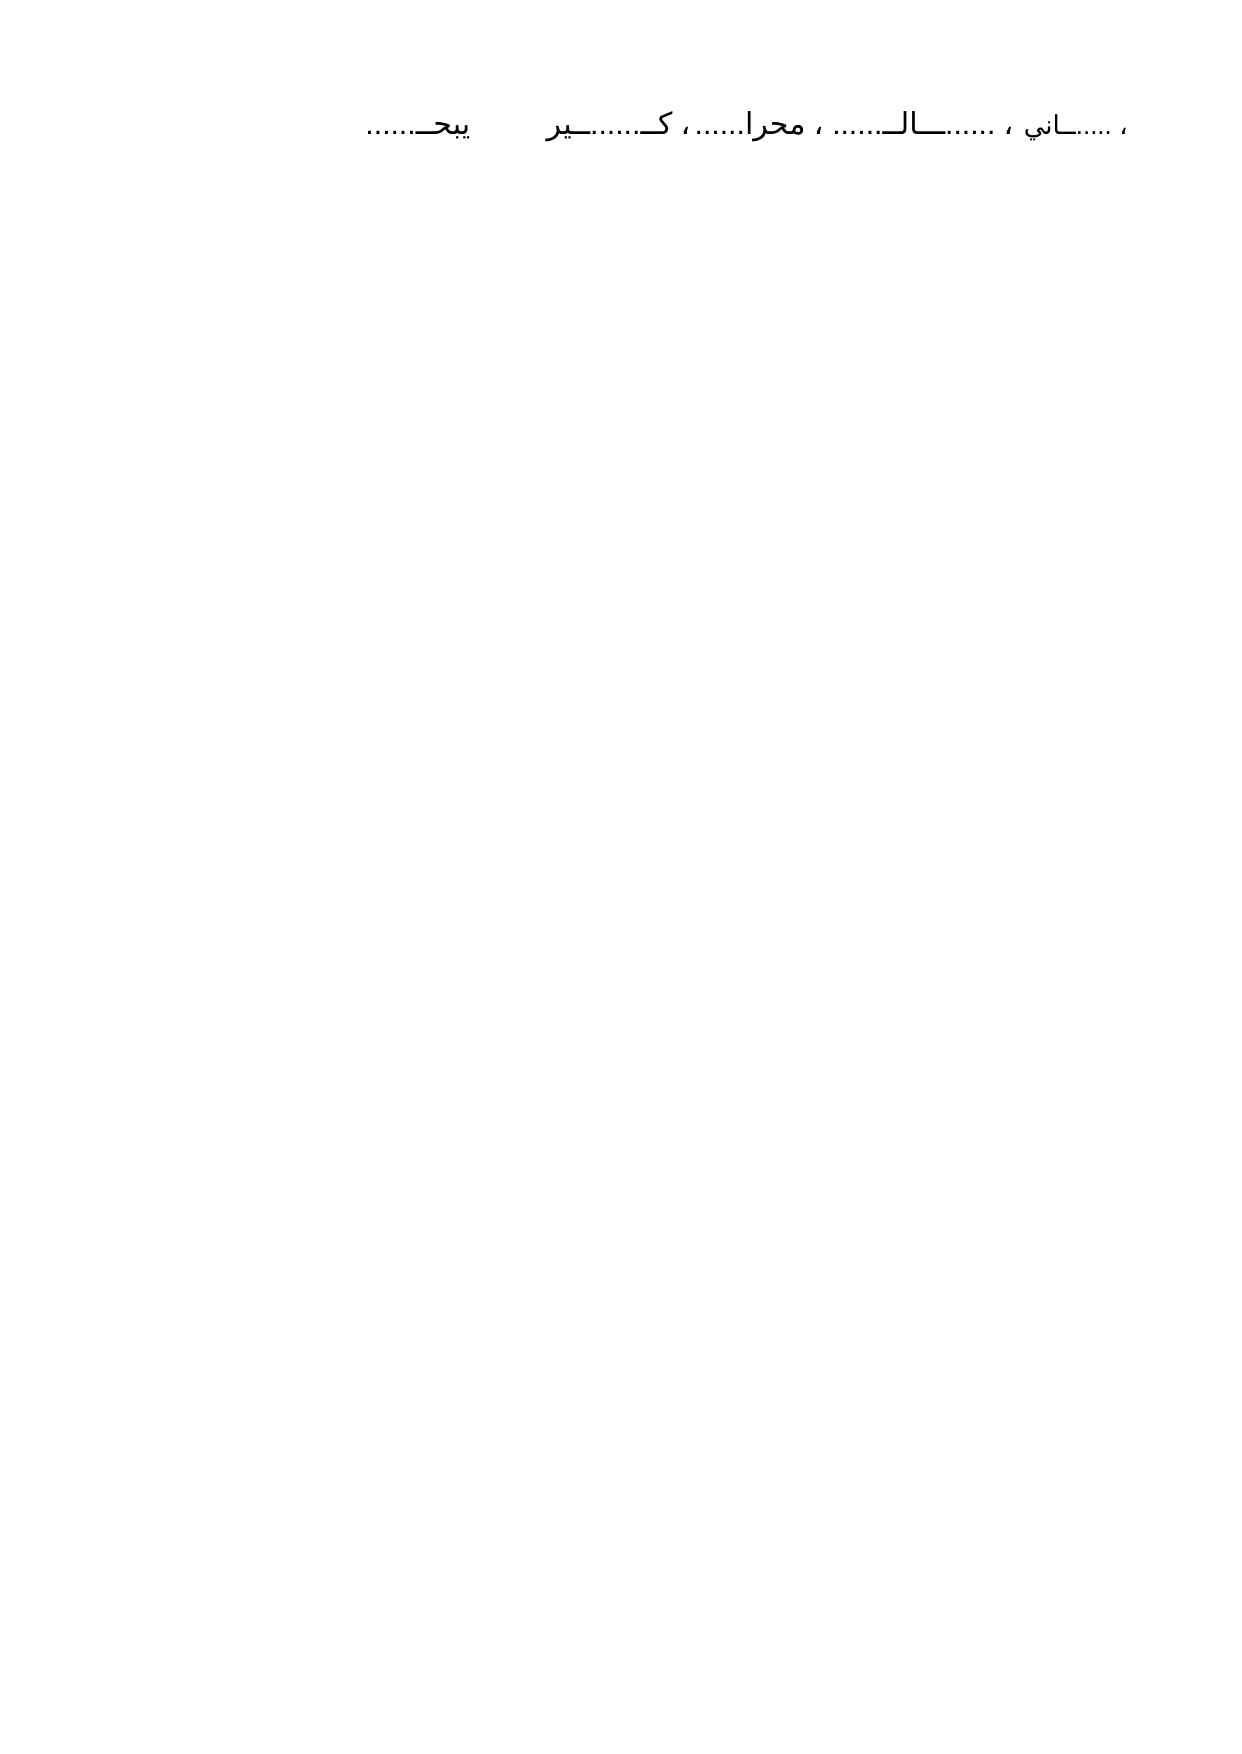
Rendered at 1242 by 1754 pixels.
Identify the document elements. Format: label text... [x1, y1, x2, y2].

text يبحــ...... ، كــ......ــير ، محرا...... ، ......ـــالــ...... ، .....ــاني [58, 106, 1127, 140]
